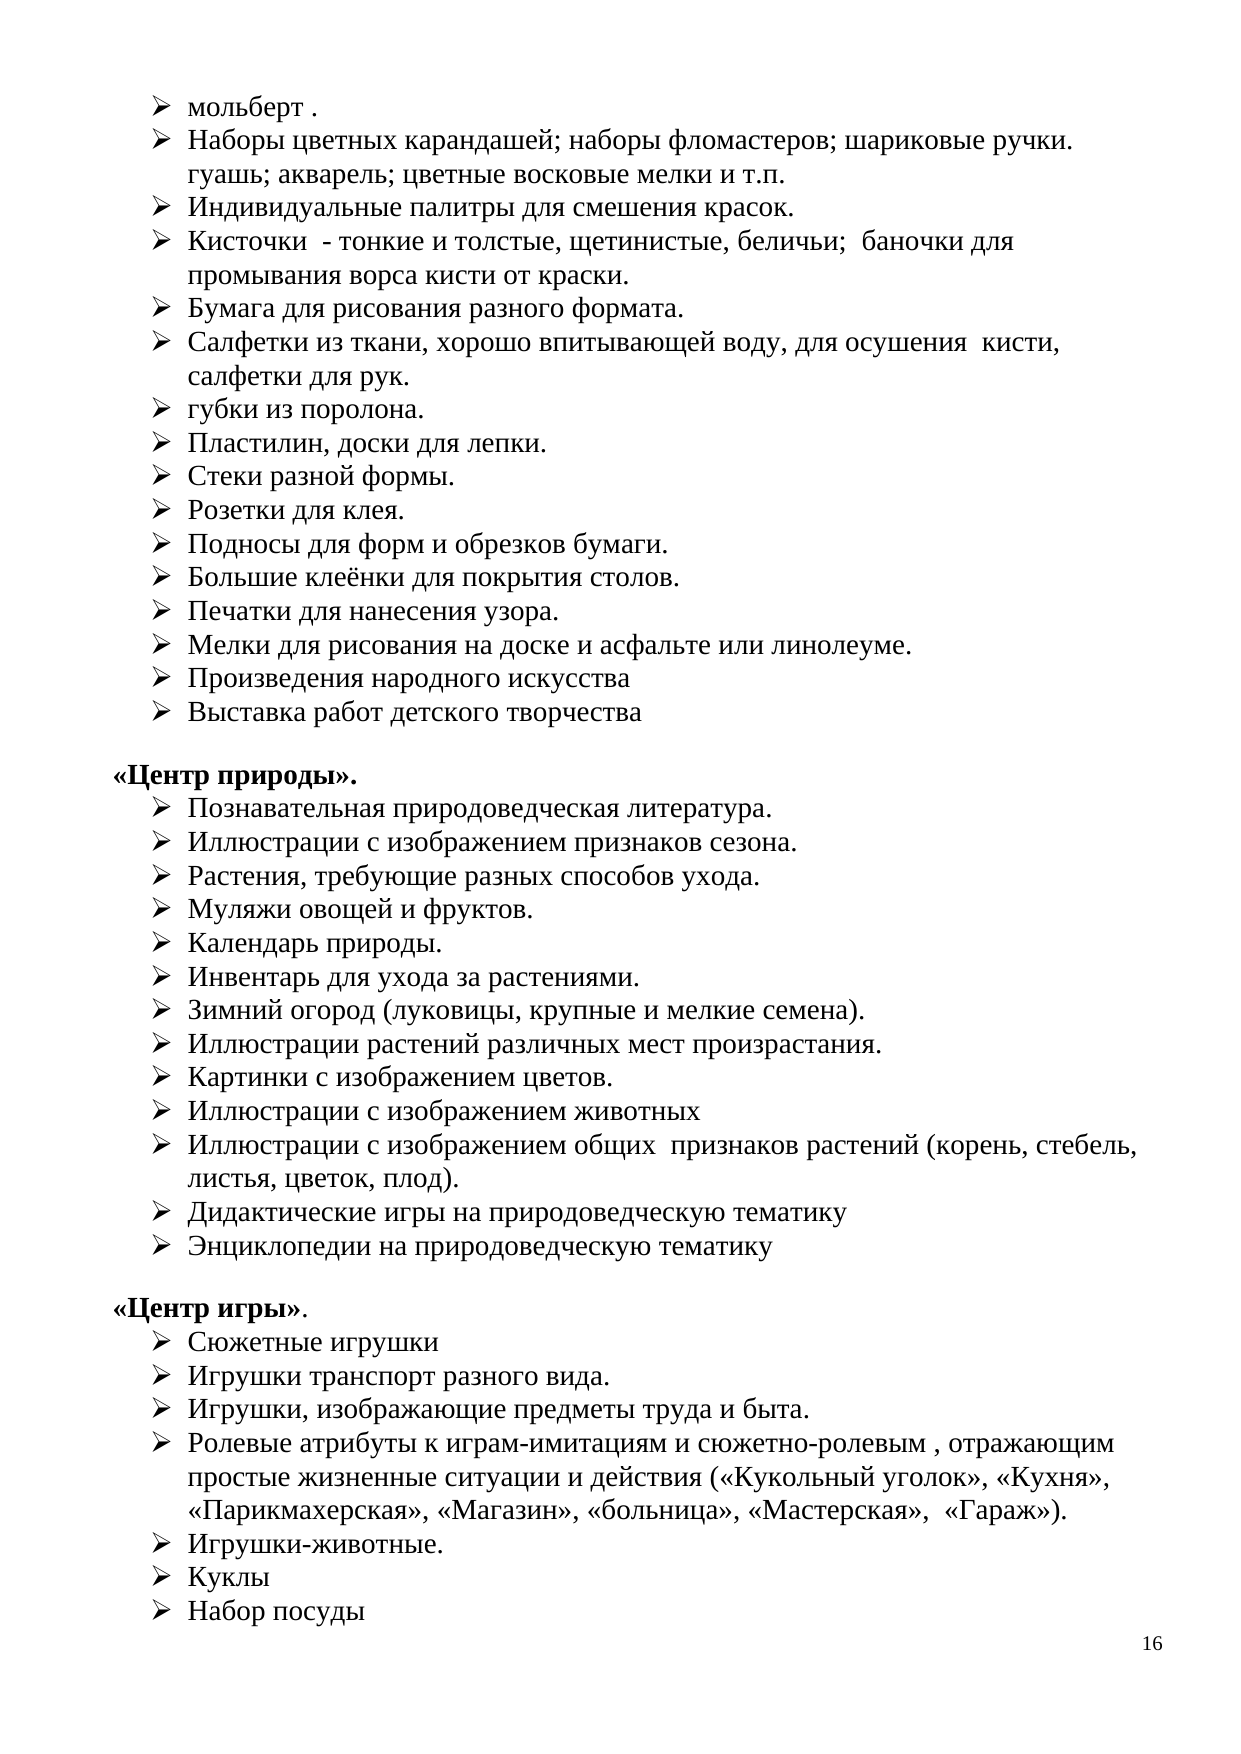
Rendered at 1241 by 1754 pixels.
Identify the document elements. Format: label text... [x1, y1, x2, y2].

list Наборы цветных карандашей; наборы фломастеров; шариковые ручки. гуашь; акварель; цветные восковые мелки и т.п. [150, 122, 1162, 189]
list Игрушки транспорт разного вида. [150, 1358, 1162, 1391]
list Ролевые атрибуты к играм-имитациям и сюжетно-ролевым , отражающим простые жизненные ситуации и действия («Кукольный уголок», «Кухня», «Парикмахерская», «Магазин», «больница», «Мастерская», «Гараж»). [150, 1425, 1162, 1526]
list Произведения народного искусства [150, 660, 1162, 694]
list Картинки с изображением цветов. [150, 1059, 1162, 1093]
list Иллюстрации с изображением общих признаков растений (корень, стебель, листья, цветок, плод). [150, 1127, 1162, 1194]
list Стеки разной формы. [150, 458, 1162, 492]
list Кисточки - тонкие и толстые, щетинистые, беличьи; баночки для промывания ворса кисти от краски. [150, 223, 1162, 290]
list губки из поролона. [150, 391, 1162, 425]
list Мелки для рисования на доске и асфальте или линолеуме. [150, 627, 1162, 660]
list Сюжетные игрушки [150, 1324, 1162, 1358]
list Пластилин, доски для лепки. [150, 425, 1162, 458]
list мольберт . [150, 89, 1162, 122]
list Выставка работ детского творчества [150, 694, 1162, 728]
list Печатки для нанесения узора. [150, 593, 1162, 627]
text «Центр природы». [112, 757, 1162, 790]
list Зимний огород (луковицы, крупные и мелкие семена). [150, 992, 1162, 1026]
list Салфетки из ткани, хорошо впитывающей воду, для осушения кисти, салфетки для рук. [150, 324, 1162, 391]
list Большие клеёнки для покрытия столов. [150, 559, 1162, 593]
list Дидактические игры на природоведческую тематику [150, 1194, 1162, 1228]
list Иллюстрации растений различных мест произрастания. [150, 1026, 1162, 1059]
list Растения, требующие разных способов ухода. [150, 858, 1162, 891]
list Муляжи овощей и фруктов. [150, 891, 1162, 925]
list Игрушки-животные. [150, 1526, 1162, 1559]
list Познавательная природоведческая литература. [150, 790, 1162, 824]
list Инвентарь для ухода за растениями. [150, 959, 1162, 992]
list Бумага для рисования разного формата. [150, 290, 1162, 324]
list Иллюстрации с изображением признаков сезона. [150, 824, 1162, 858]
list Энциклопедии на природоведческую тематику [150, 1228, 1162, 1261]
list Куклы [150, 1559, 1162, 1593]
list Индивидуальные палитры для смешения красок. [150, 189, 1162, 223]
list Игрушки, изображающие предметы труда и быта. [150, 1391, 1162, 1425]
list Набор посуды [150, 1593, 1162, 1627]
list Календарь природы. [150, 925, 1162, 959]
list Розетки для клея. [150, 492, 1162, 526]
list Подносы для форм и обрезков бумаги. [150, 526, 1162, 559]
text «Центр игры». [112, 1291, 1162, 1324]
list Иллюстрации с изображением животных [150, 1093, 1162, 1127]
